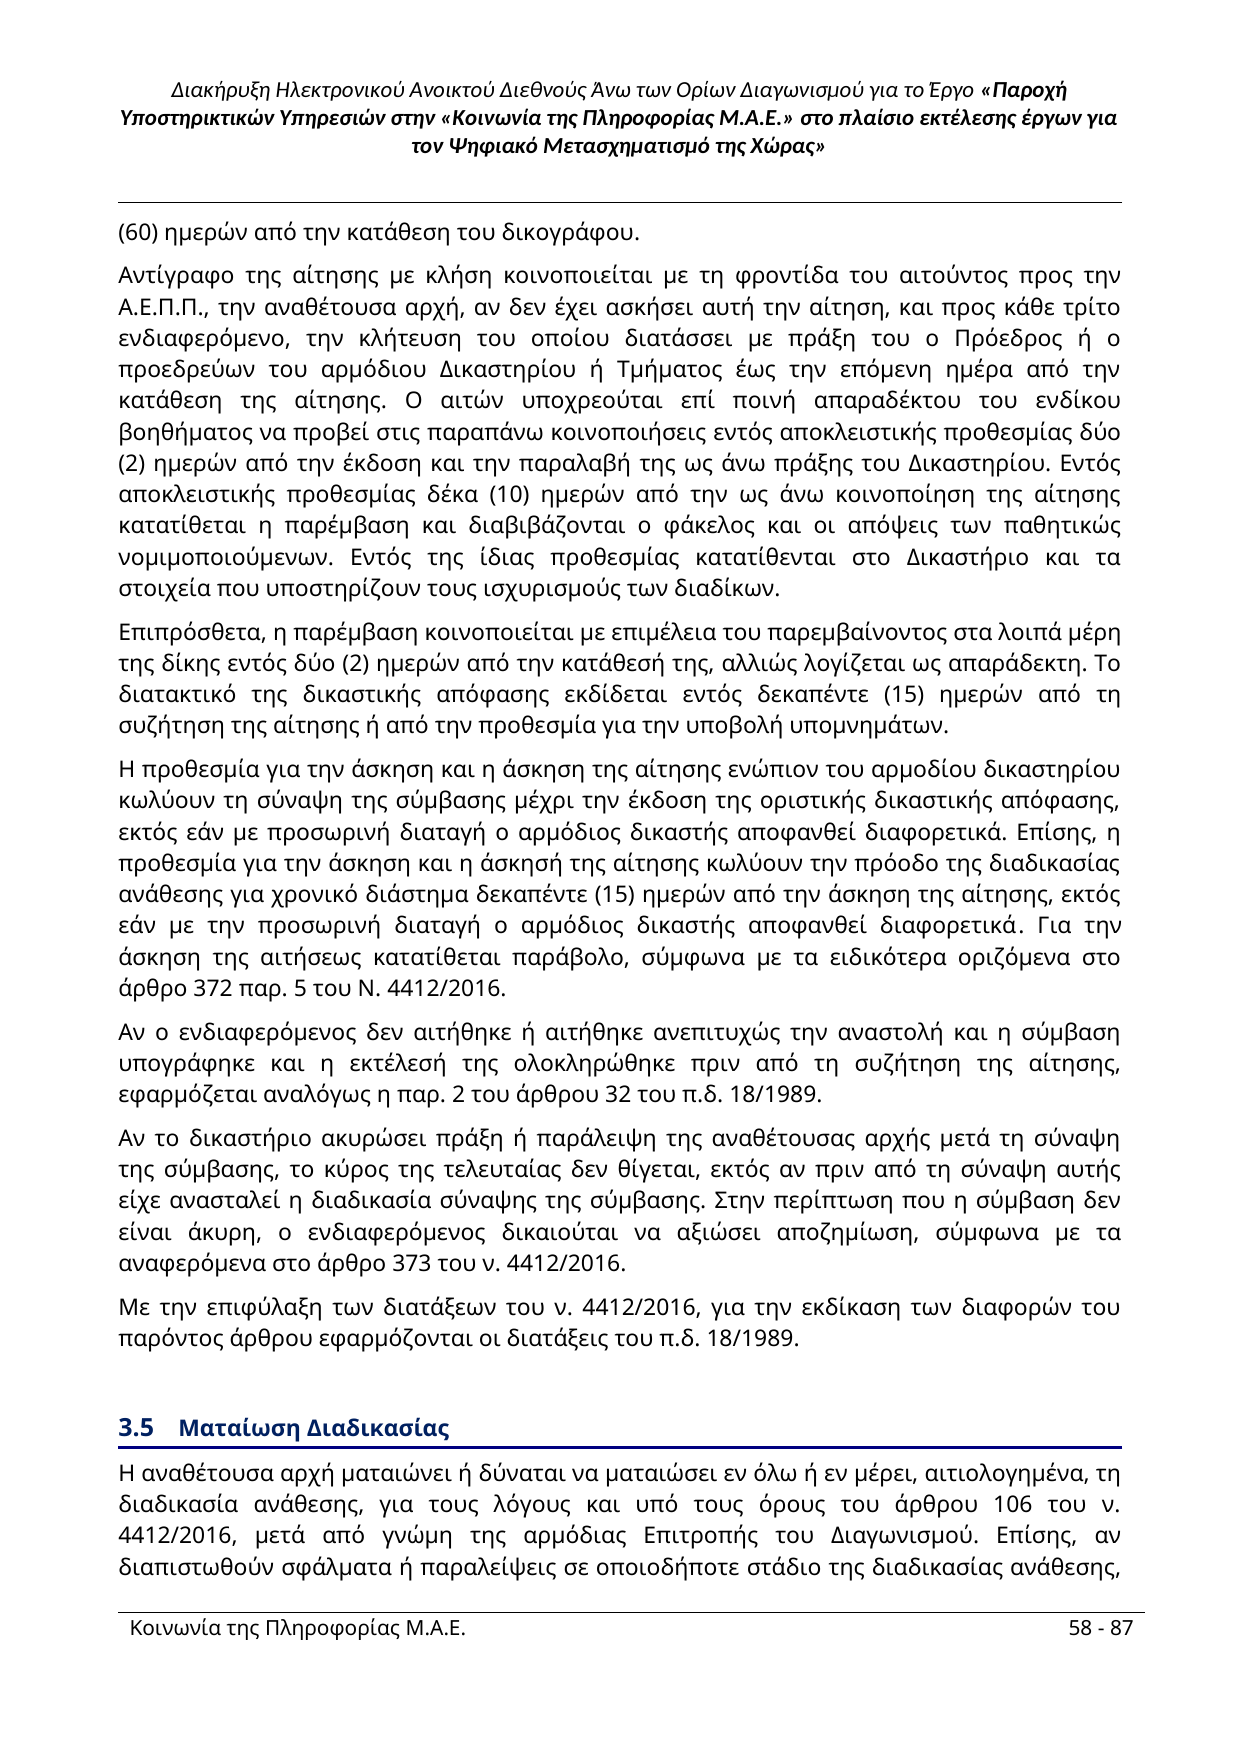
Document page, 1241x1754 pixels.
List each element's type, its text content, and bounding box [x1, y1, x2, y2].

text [118, 1457, 1122, 1582]
text Επιπρόσθετα, η παρέμβαση κοινοποιείται με επιμέλεια του παρεμβαίνοντος στα λοιπά μέρη της δίκης εντός δύο (2) ημερών από την κατάθεσή της, αλλιώς λογίζεται ως απαράδεκτη. Το διατακτικό της δικαστικής απόφασης εκδίδεται εντός δεκαπέντε (15) ημερών από τη συζήτηση της αίτησης ή από την προθεσμία για την υποβολή υπομνημάτων. [118, 616, 1122, 741]
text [118, 216, 1122, 247]
text Με την επιφύλαξη των διατάξεων του ν. 4412/2016, για την εκδίκαση των διαφορών του παρόντος άρθρου εφαρμόζονται οι διατάξεις του π.δ. 18/1989. [118, 1291, 1122, 1353]
text Αντίγραφο της αίτησης με κλήση κοινοποιείται με τη φροντίδα του αιτούντος προς την Α.Ε.Π.Π., την αναθέτουσα αρχή, αν δεν έχει ασκήσει αυτή την αίτηση, και προς κάθε τρίτο ενδιαφερόμενο, την κλήτευση του οποίου διατάσσει με πράξη του ο Πρόεδρος ή ο προεδρεύων του αρμόδιου Δικαστηρίου ή Τμήματος έως την επόμενη ημέρα από την κατάθεση της αίτησης. Ο αιτών υποχρεούται επί ποινή απαραδέκτου του ενδίκου βοηθήματος να προβεί στις παραπάνω κοινοποιήσεις εντός αποκλειστικής προθεσμίας δύο (2) ημερών από την έκδοση και την παραλαβή της ως άνω πράξης του Δικαστηρίου. Εντός αποκλειστικής προθεσμίας δέκα (10) ημερών από την ως άνω κοινοποίηση της αίτησης κατατίθεται η παρέμβαση και διαβιβάζονται ο φάκελος και οι απόψεις των παθητικώς νομιμοποιούμενων. Εντός της ίδιας προθεσμίας κατατίθενται στο Δικαστήριο και τα στοιχεία που υποστηρίζουν τους ισχυρισμούς των διαδίκων. [118, 259, 1122, 603]
text Η προθεσμία για την άσκηση και η άσκηση της αίτησης ενώπιον του αρμοδίου δικαστηρίου κωλύουν τη σύναψη της σύμβασης μέχρι την έκδοση της οριστικής δικαστικής απόφασης, εκτός εάν με προσωρινή διαταγή ο αρμόδιος δικαστής αποφανθεί διαφορετικά. Επίσης, η προθεσμία για την άσκηση και η άσκησή της αίτησης κωλύουν την πρόοδο της διαδικασίας ανάθεσης για χρονικό διάστημα δεκαπέντε (15) ημερών από την άσκηση της αίτησης, εκτός εάν με την προσωρινή διαταγή ο αρμόδιος δικαστής αποφανθεί διαφορετικά. Για την άσκηση της αιτήσεως κατατίθεται παράβολο, σύμφωνα με τα ειδικότερα οριζόμενα στο άρθρο 372 παρ. 5 του Ν. 4412/2016. [118, 753, 1122, 1003]
text Αν ο ενδιαφερόμενος δεν αιτήθηκε ή αιτήθηκε ανεπιτυχώς την αναστολή και η σύμβαση υπογράφηκε και η εκτέλεσή της ολοκληρώθηκε πριν από τη συζήτηση της αίτησης, εφαρμόζεται αναλόγως η παρ. 2 του άρθρου 32 του π.δ. 18/1989. [118, 1016, 1122, 1109]
text Αν το δικαστήριο ακυρώσει πράξη ή παράλειψη της αναθέτουσας αρχής μετά τη σύναψη της σύμβασης, το κύρος της τελευταίας δεν θίγεται, εκτός αν πριν από τη σύναψη αυτής είχε ανασταλεί η διαδικασία σύναψης της σύμβασης. Στην περίπτωση που η σύμβαση δεν είναι άκυρη, ο ενδιαφερόμενος δικαιούται να αξιώσει αποζημίωση, σύμφωνα με τα αναφερόμενα στο άρθρο 373 του ν. 4412/2016. [118, 1122, 1122, 1278]
subtitle Ματαίωση Διαδικασίας [118, 1409, 1122, 1446]
